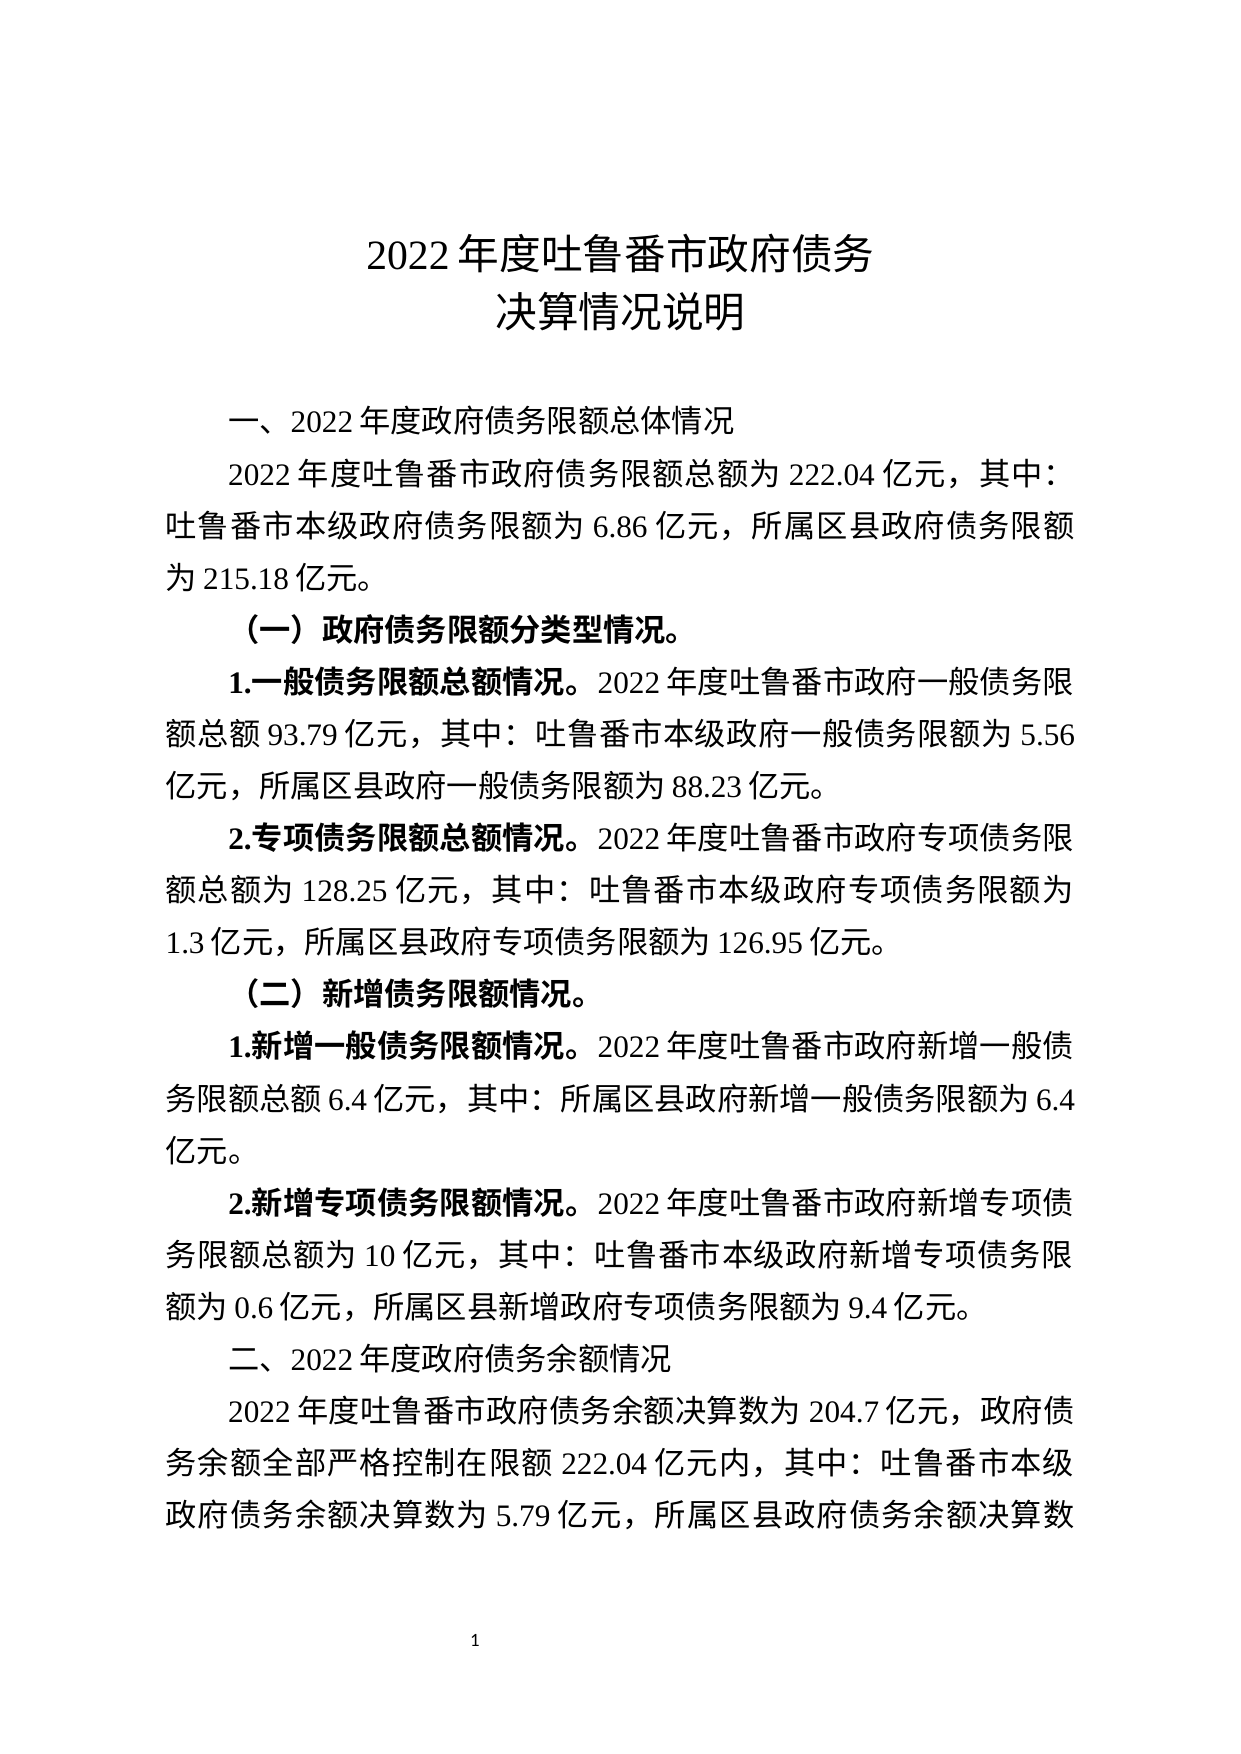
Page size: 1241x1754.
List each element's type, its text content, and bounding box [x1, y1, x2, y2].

text 2022年度吐鲁番市政府债务 [165, 222, 1075, 281]
text 1.新增一般债务限额情况。2022年度吐鲁番市政府新增一般债务限额总额6.4亿元，其中：所属区县政府新增一般债务限额为6.4亿元。 [165, 1016, 1075, 1172]
text 一、2022年度政府债务限额总体情况 [165, 391, 1075, 443]
text 2.新增专项债务限额情况。2022年度吐鲁番市政府新增专项债务限额总额为10亿元，其中：吐鲁番市本级政府新增专项债务限额为0.6亿元，所属区县新增政府专项债务限额为9.4亿元。 [165, 1172, 1075, 1329]
text （一）政府债务限额分类型情况。 [165, 599, 1075, 652]
text （二）新增债务限额情况。 [165, 964, 1075, 1016]
text 2022年度吐鲁番市政府债务限额总额为222.04亿元，其中：吐鲁番市本级政府债务限额为6.86亿元，所属区县政府债务限额为215.18亿元。 [165, 443, 1075, 599]
text 决算情况说明 [165, 281, 1075, 339]
text 1.一般债务限额总额情况。2022年度吐鲁番市政府一般债务限额总额93.79亿元，其中：吐鲁番市本级政府一般债务限额为5.56亿元，所属区县政府一般债务限额为88.23亿元。 [165, 652, 1075, 808]
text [165, 1381, 1075, 1537]
text 二、2022年度政府债务余额情况 [165, 1329, 1075, 1381]
text 2.专项债务限额总额情况。2022年度吐鲁番市政府专项债务限额总额为128.25亿元，其中：吐鲁番市本级政府专项债务限额为1.3亿元，所属区县政府专项债务限额为126.95亿元。 [165, 808, 1075, 964]
